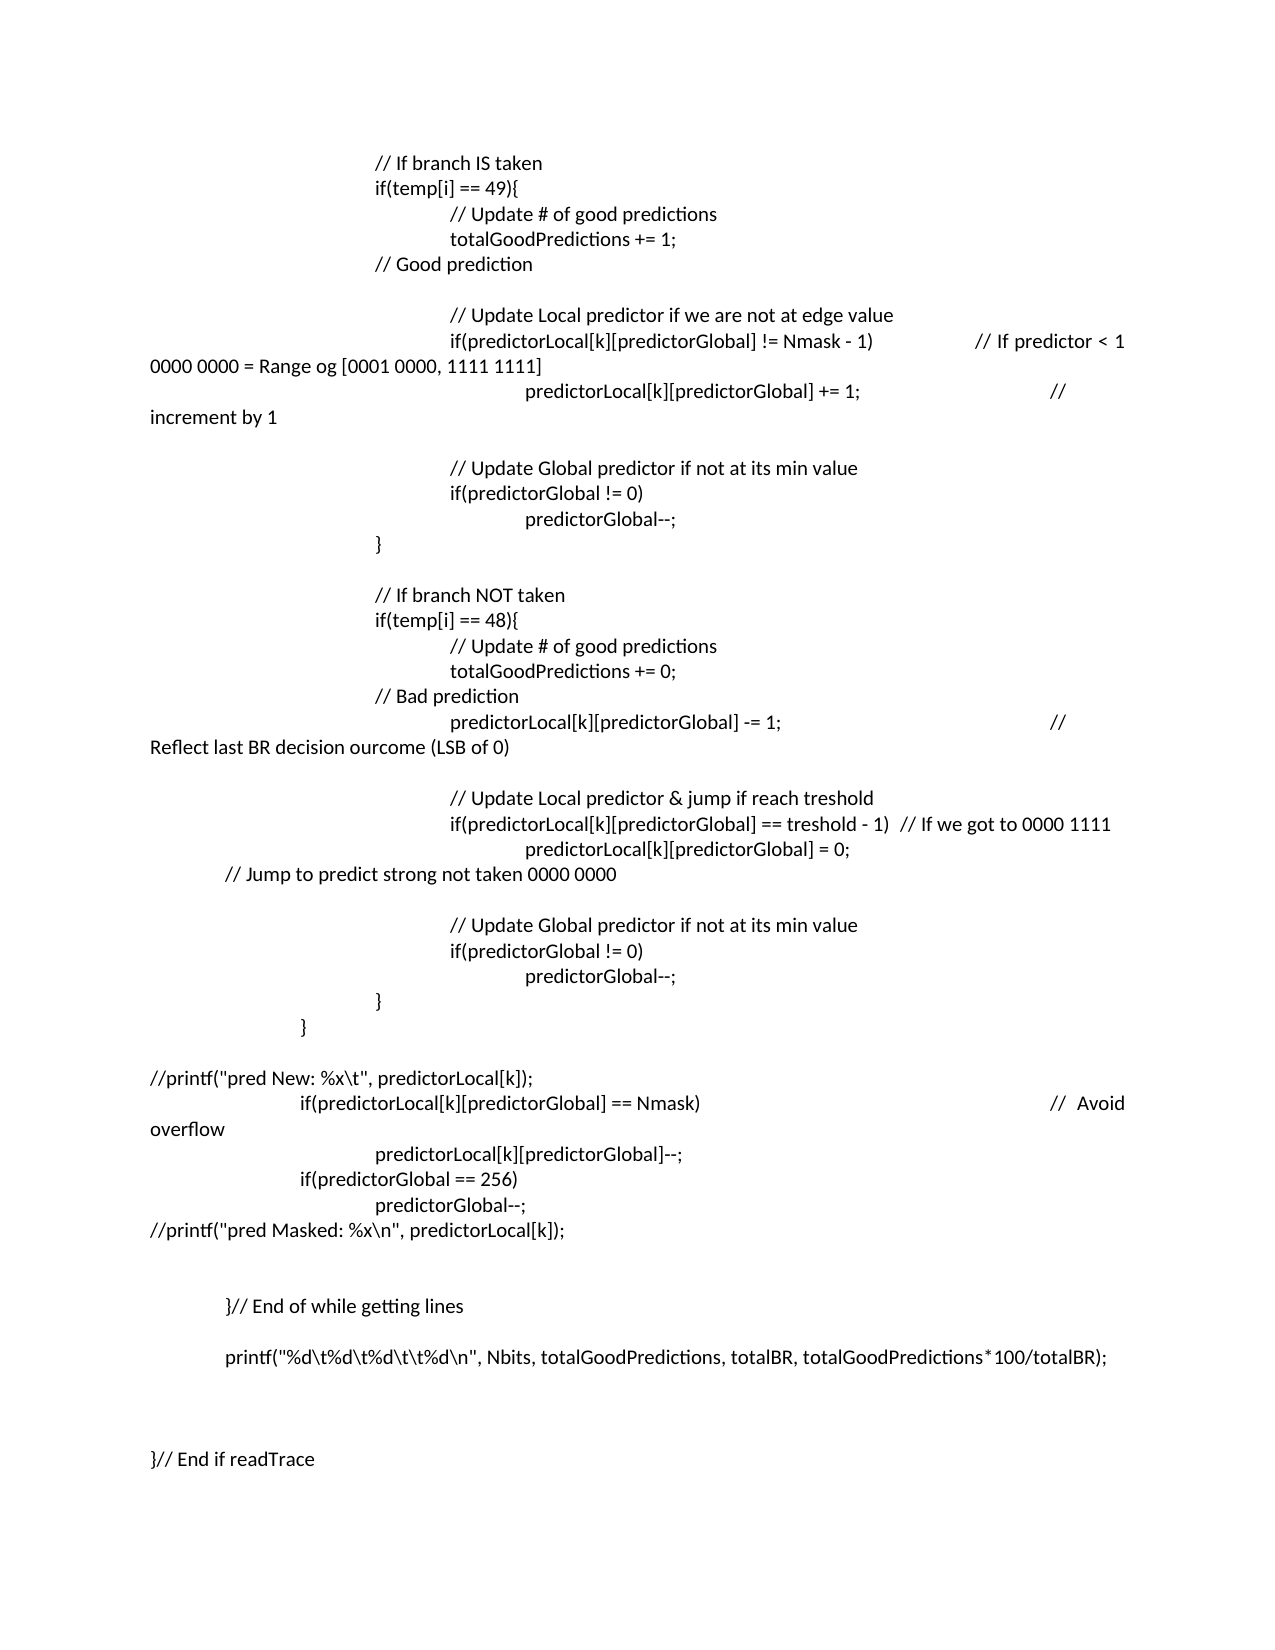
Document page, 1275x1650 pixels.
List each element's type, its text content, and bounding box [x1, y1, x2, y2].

text printf("%d\t%d\t%d\t\t%d\n", Nbits, totalGoodPredictions, totalBR, totalGoodPredictions*100/totalBR); [150, 1344, 1125, 1370]
text predictorGlobal--; [150, 1192, 1125, 1217]
text } [150, 1014, 1125, 1039]
text if(predictorLocal[k][predictorGlobal] == treshold - 1) // If we got to 0000 1111 [150, 811, 1125, 836]
text //printf("pred Masked: %x\n", predictorLocal[k]); [150, 1217, 1125, 1243]
text predictorLocal[k][predictorGlobal] = 0; // Jump to predict strong not taken 0000 0000 [150, 836, 1125, 887]
text predictorGlobal--; [150, 963, 1125, 989]
text if(predictorLocal[k][predictorGlobal] == Nmask) // Avoid overflow [150, 1090, 1125, 1141]
text // Update Local predictor if we are not at edge value [150, 302, 1125, 328]
text predictorLocal[k][predictorGlobal] -= 1; // Reflect last BR decision ourcome (LSB of 0) [150, 709, 1125, 760]
text if(predictorGlobal == 256) [150, 1167, 1125, 1192]
text // If branch NOT taken [150, 582, 1125, 607]
text if(predictorGlobal != 0) [150, 480, 1125, 506]
text if(temp[i] == 48){ [150, 607, 1125, 633]
text totalGoodPredictions += 0; // Bad prediction [150, 658, 1125, 709]
text predictorLocal[k][predictorGlobal] += 1; // increment by 1 [150, 379, 1125, 429]
text //printf("pred New: %x\t", predictorLocal[k]); [150, 1065, 1125, 1090]
text if(predictorLocal[k][predictorGlobal] != Nmask - 1) // If predictor < 1 0000 0000 = Range og [0001 0000, 1111 1111] [150, 328, 1125, 379]
text // Update # of good predictions [150, 201, 1125, 226]
text predictorGlobal--; [150, 506, 1125, 531]
text // Update # of good predictions [150, 633, 1125, 658]
text if(predictorGlobal != 0) [150, 938, 1125, 963]
text if(temp[i] == 49){ [150, 175, 1125, 201]
text } [150, 531, 1125, 557]
text predictorLocal[k][predictorGlobal]--; [150, 1141, 1125, 1167]
text } [150, 989, 1125, 1014]
text }// End if readTrace [150, 1446, 1125, 1472]
text totalGoodPredictions += 1; // Good prediction [150, 226, 1125, 277]
text // If branch IS taken [150, 150, 1125, 175]
text // Update Global predictor if not at its min value [150, 455, 1125, 480]
text // Update Local predictor & jump if reach treshold [150, 785, 1125, 811]
text // Update Global predictor if not at its min value [150, 912, 1125, 938]
text }// End of while getting lines [150, 1294, 1125, 1319]
